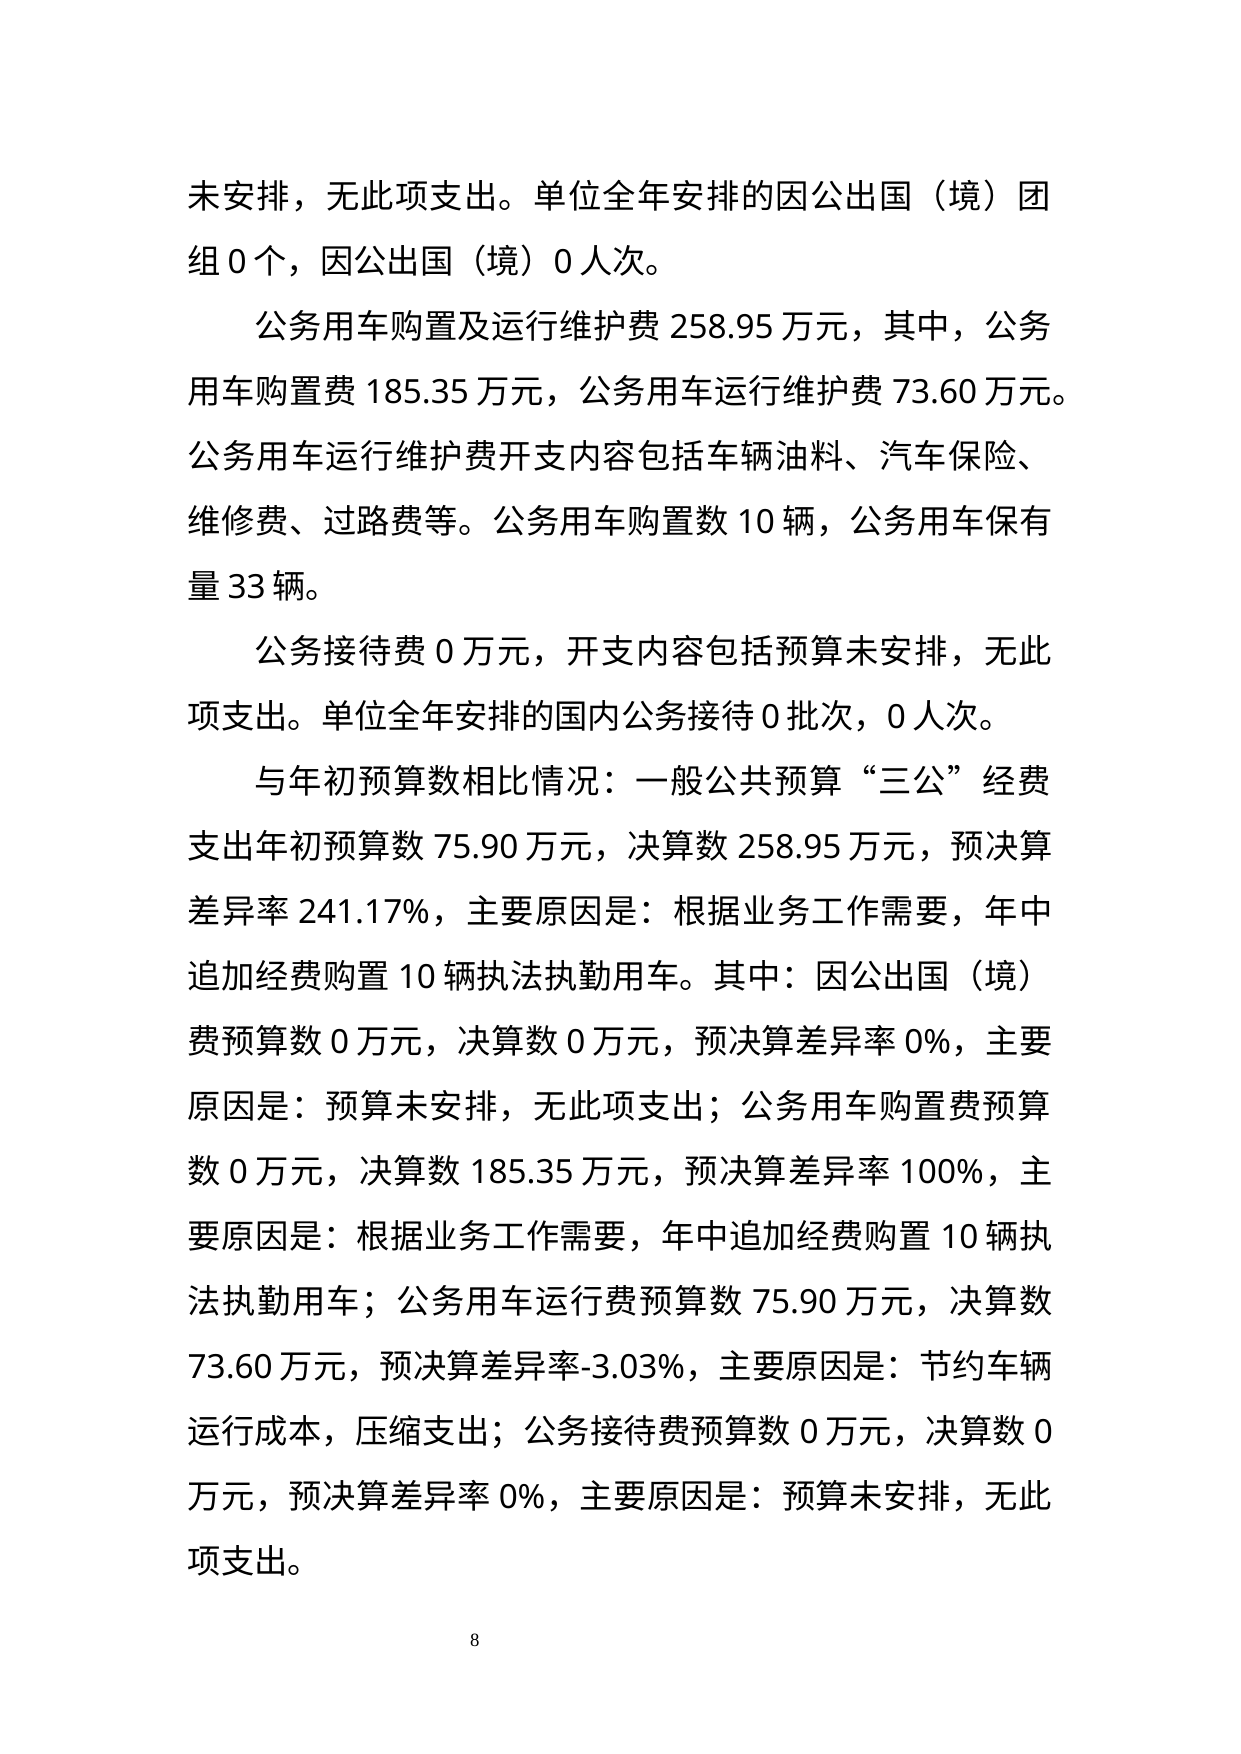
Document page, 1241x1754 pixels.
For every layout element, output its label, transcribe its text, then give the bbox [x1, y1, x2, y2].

text 与年初预算数相比情况：一般公共预算“三公”经费支出年初预算数75.90万元，决算数258.95万元，预决算差异率241.17%，主要原因是：根据业务工作需要，年中追加经费购置10辆执法执勤用车。其中：因公出国（境）费预算数0万元，决算数0万元，预决算差异率0%，主要原因是：预算未安排，无此项支出；公务用车购置费预算数0万元，决算数185.35万元，预决算差异率100%，主要原因是：根据业务工作需要，年中追加经费购置10辆执法执勤用车；公务用车运行费预算数75.90万元，决算数73.60万元，预决算差异率-3.03%，主要原因是：节约车辆运行成本，压缩支出；公务接待费预算数0万元，决算数0万元，预决算差异率0%，主要原因是：预算未安排，无此项支出。 [187, 747, 1053, 1592]
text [187, 162, 1053, 292]
text 公务接待费0万元，开支内容包括预算未安排，无此项支出。单位全年安排的国内公务接待0批次，0人次。 [187, 617, 1053, 747]
text 公务用车购置及运行维护费258.95万元，其中，公务用车购置费185.35万元，公务用车运行维护费73.60万元。公务用车运行维护费开支内容包括车辆油料、汽车保险、维修费、过路费等。公务用车购置数10辆，公务用车保有量33辆。 [187, 292, 1053, 617]
